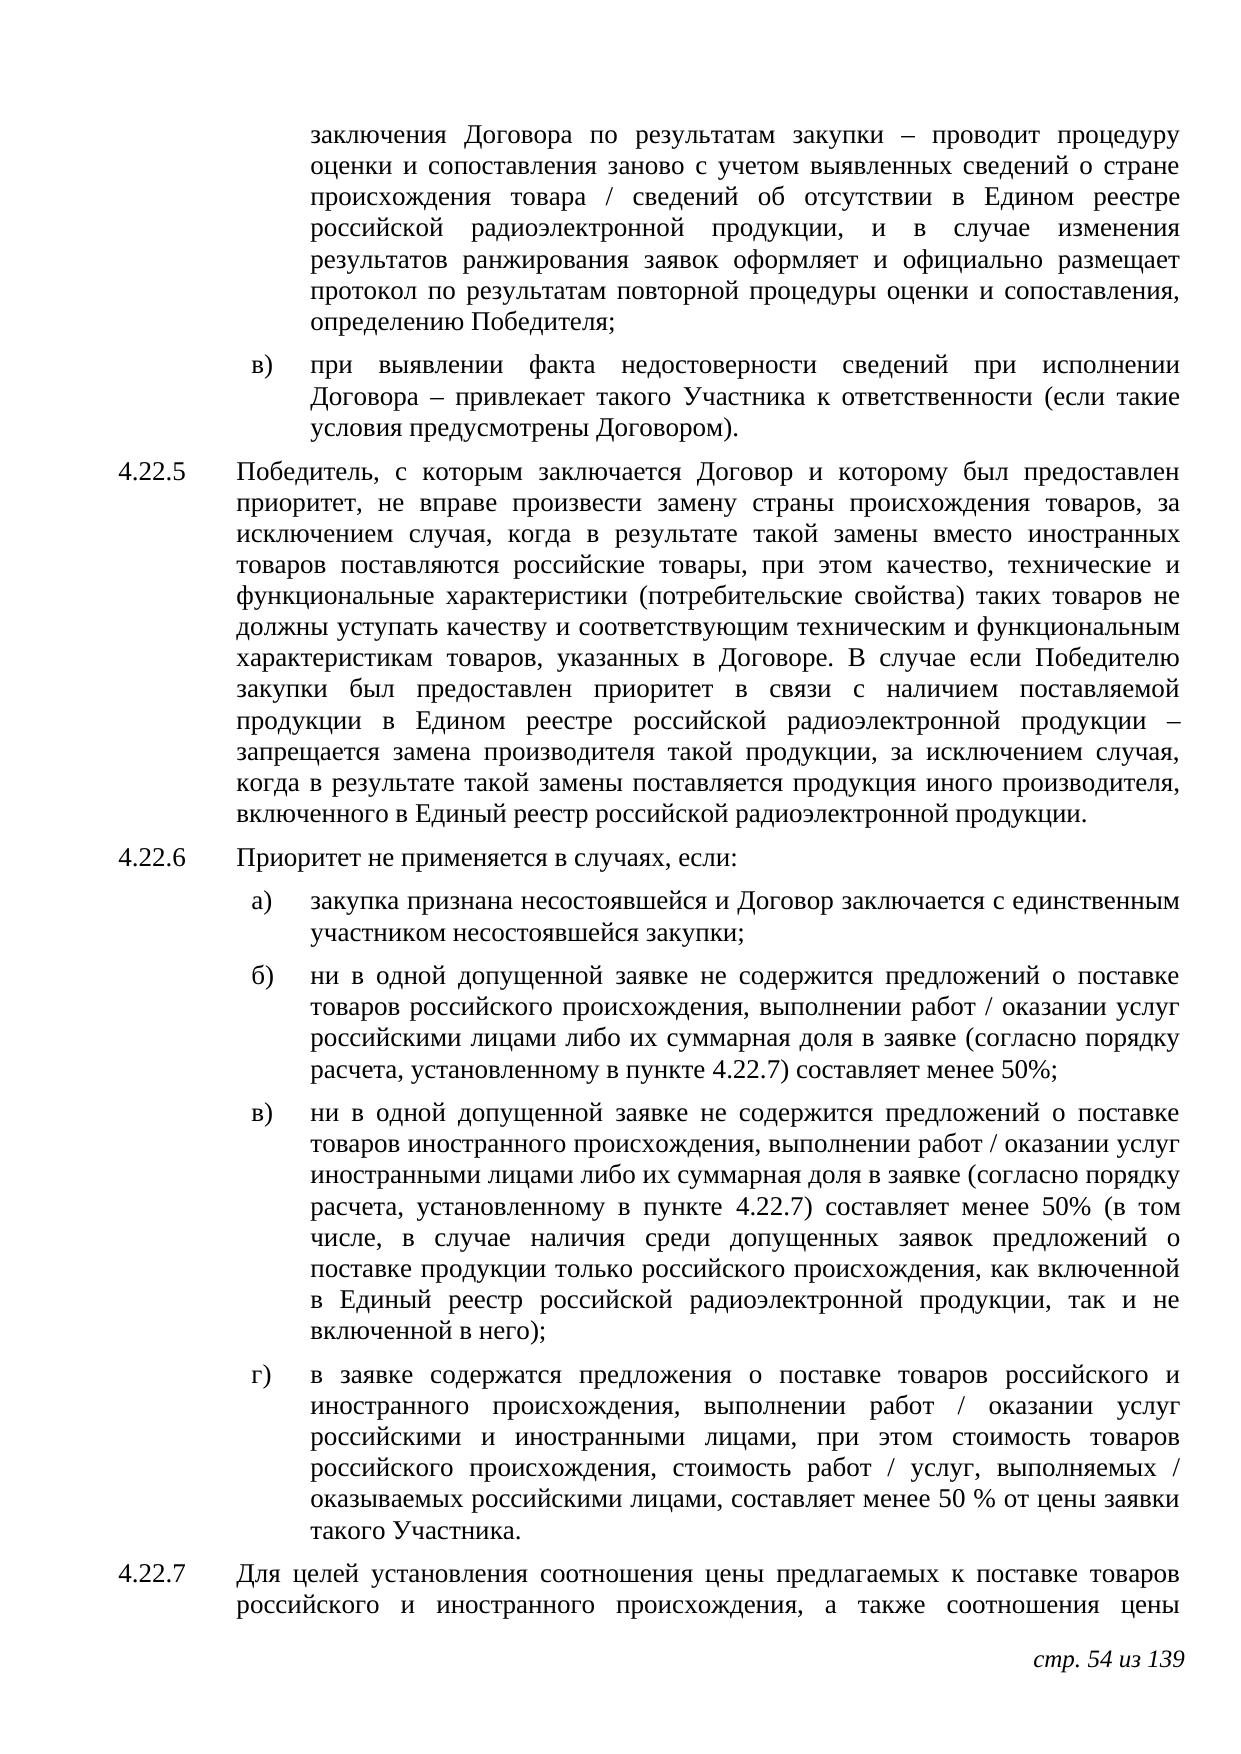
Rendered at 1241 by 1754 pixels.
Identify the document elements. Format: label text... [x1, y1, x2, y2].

text закупка признана несостоявшейся и Договор заключается с единственным участником несостоявшейся закупки; [251, 884, 1181, 947]
text Приоритет не применяется в случаях, если: [118, 841, 1181, 872]
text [118, 1557, 1181, 1620]
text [251, 118, 1181, 336]
text Победитель, с которым заключается Договор и которому был предоставлен приоритет, не вправе произвести замену страны происхождения товаров, за исключением случая, когда в результате такой замены вместо иностранных товаров поставляются российские товары, при этом качество, технические и функциональные характеристики (потребительские свойства) таких товаров не должны уступать качеству и соответствующим техническим и функциональным характеристикам товаров, указанных в Договоре. В случае если Победителю закупки был предоставлен приоритет в связи с наличием поставляемой продукции в Едином реестре российской радиоэлектронной продукции – запрещается замена производителя такой продукции, за исключением случая, когда в результате такой замены поставляется продукция иного производителя, включенного в Единый реестр российской радиоэлектронной продукции. [118, 454, 1181, 828]
text ни в одной допущенной заявке не содержится предложений о поставке товаров иностранного происхождения, выполнении работ / оказании услуг иностранными лицами либо их суммарная доля в заявке (согласно порядку расчета, установленному в пункте 4.22.7) составляет менее 50% (в том числе, в случае наличия среди допущенных заявок предложений о поставке продукции только российского происхождения, как включенной в Единый реестр российской радиоэлектронной продукции, так и не включенной в него); [251, 1096, 1181, 1346]
text в заявке содержатся предложения о поставке товаров российского и иностранного происхождения, выполнении работ / оказании услуг российскими и иностранными лицами, при этом стоимость товаров российского происхождения, стоимость работ / услуг, выполняемых / оказываемых российскими лицами, составляет менее 50 % от цены заявки такого Участника. [251, 1358, 1181, 1545]
text при выявлении факта недостоверности сведений при исполнении Договора – привлекает такого Участника к ответственности (если такие условия предусмотрены Договором). [251, 349, 1181, 442]
text ни в одной допущенной заявке не содержится предложений о поставке товаров российского происхождения, выполнении работ / оказании услуг российскими лицами либо их суммарная доля в заявке (согласно порядку расчета, установленному в пункте 4.22.7) составляет менее 50%; [251, 959, 1181, 1084]
